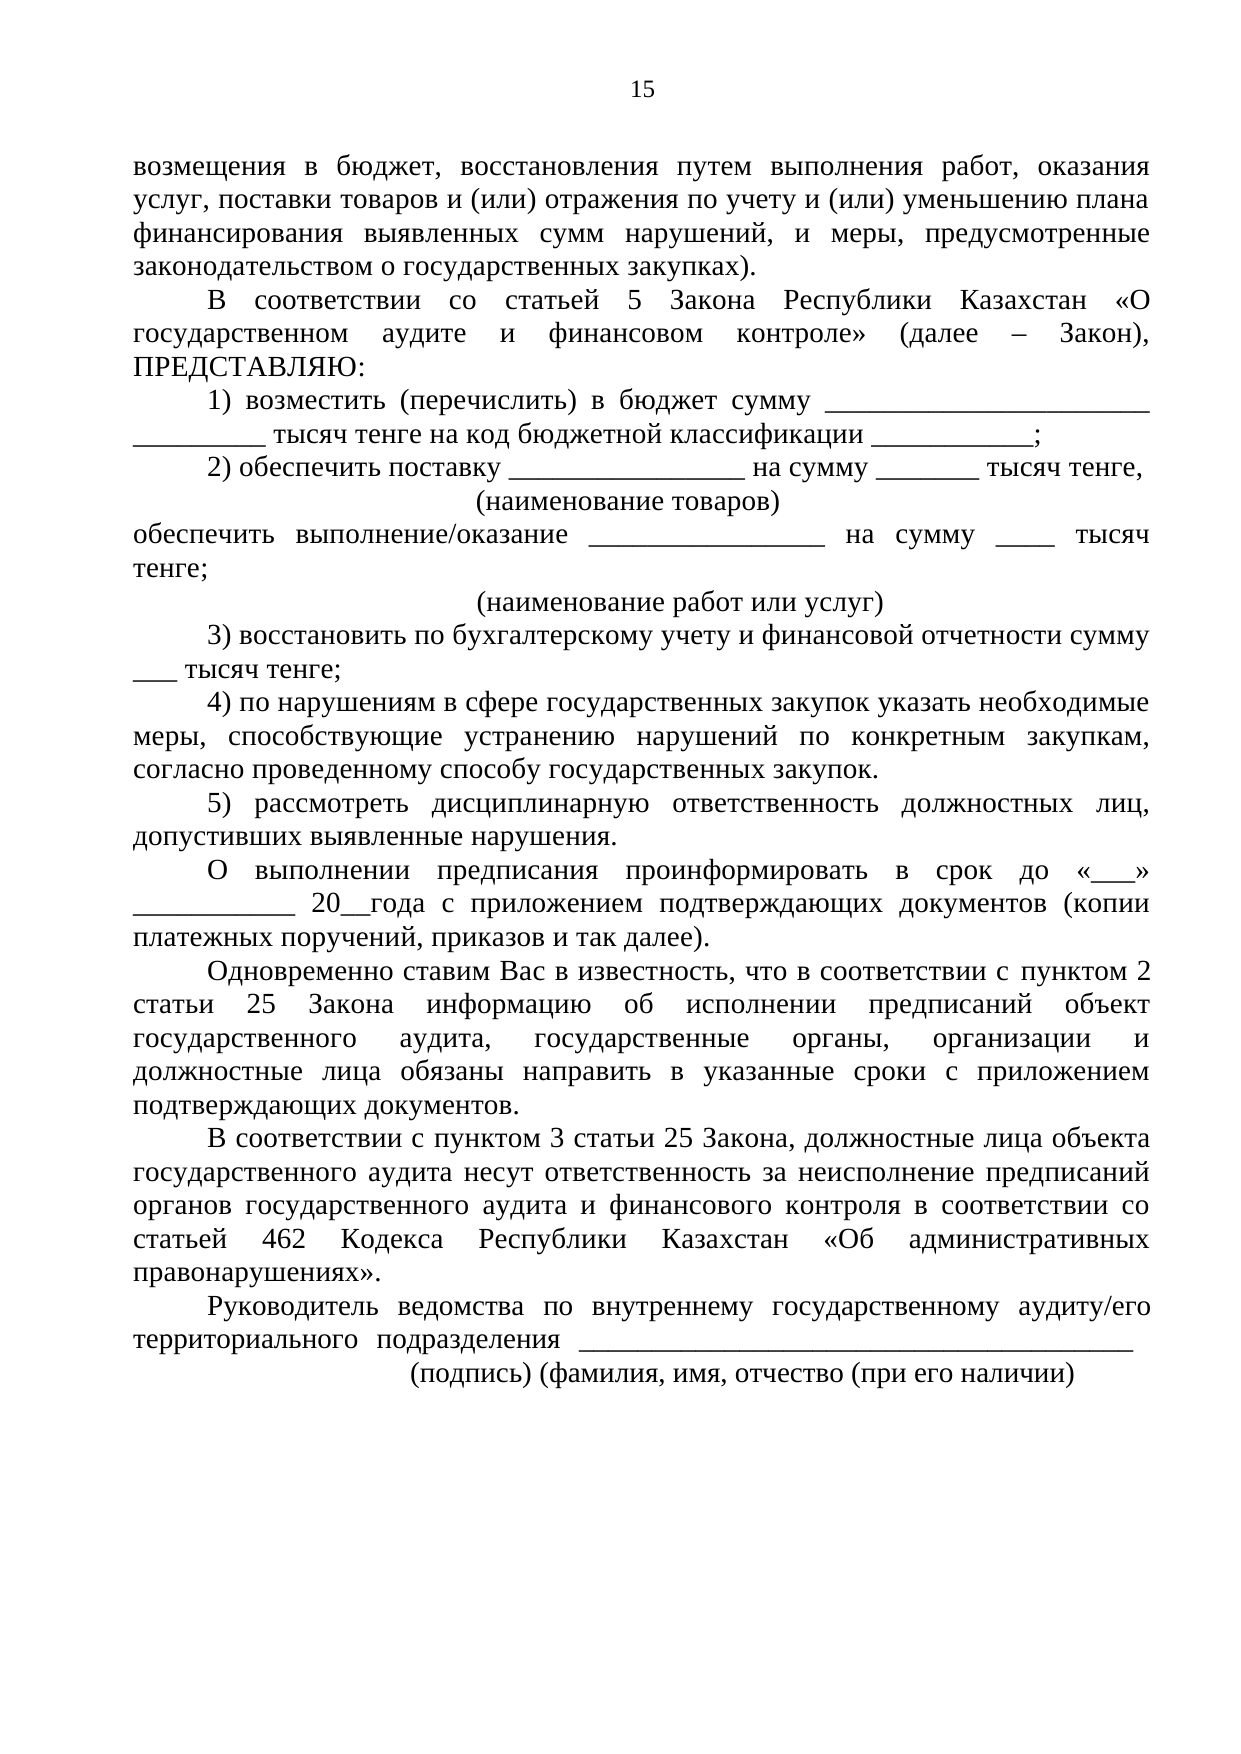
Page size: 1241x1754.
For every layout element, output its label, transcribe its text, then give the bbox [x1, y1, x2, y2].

text Руководитель ведомства по внутреннему государственному аудиту/его территориального подразделения ______________________________________ (подпись) (фамилия, имя, отчество (при его наличии) [133, 1288, 1152, 1389]
text В соответствии с пунктом 3 статьи 25 Закона, должностные лица объекта государственного аудита несут ответственность за неисполнение предписаний органов государственного аудита и финансового контроля в соответствии со статьей 462 Кодекса Республики Казахстан «Об административных правонарушениях». [133, 1120, 1152, 1288]
text В соответствии со статьей 5 Закона Республики Казахстан «О государственном аудите и финансовом контроле» (далее – Закон), ПРЕДСТАВЛЯЮ: [133, 282, 1152, 382]
text Одновременно ставим Вас в известность, что в соответствии с пунктом 2 статьи 25 Закона информацию об исполнении предписаний объект государственного аудита, государственные органы, организации и должностные лица обязаны направить в указанные сроки с приложением подтверждающих документов. [133, 953, 1152, 1120]
text обеспечить выполнение/оказание ________________ на сумму ____ тысяч тенге; [133, 517, 1152, 584]
text 4) по нарушениям в сфере государственных закупок указать необходимые меры, способствующие устранению нарушений по конкретным закупкам, согласно проведенному способу государственных закупок. [133, 684, 1152, 785]
text (наименование работ или услуг) [133, 584, 1152, 617]
text О выполнении предписания проинформировать в срок до «___» ___________ 20__года с приложением подтверждающих документов (копии платежных поручений, приказов и так далее). [133, 852, 1152, 953]
text 3) восстановить по бухгалтерскому учету и финансовой отчетности сумму ___ тысяч тенге; [133, 617, 1152, 684]
text 1) возместить (перечислить) в бюджет сумму ______________________ _________ тысяч тенге на код бюджетной классификации ___________; [133, 382, 1152, 449]
text 5) рассмотреть дисциплинарную ответственность должностных лиц, допустивших выявленные нарушения. [133, 785, 1152, 852]
text (наименование товаров) [133, 483, 1152, 517]
text 2) обеспечить поставку ________________ на сумму _______ тысяч тенге, [133, 449, 1152, 483]
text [133, 148, 1152, 282]
